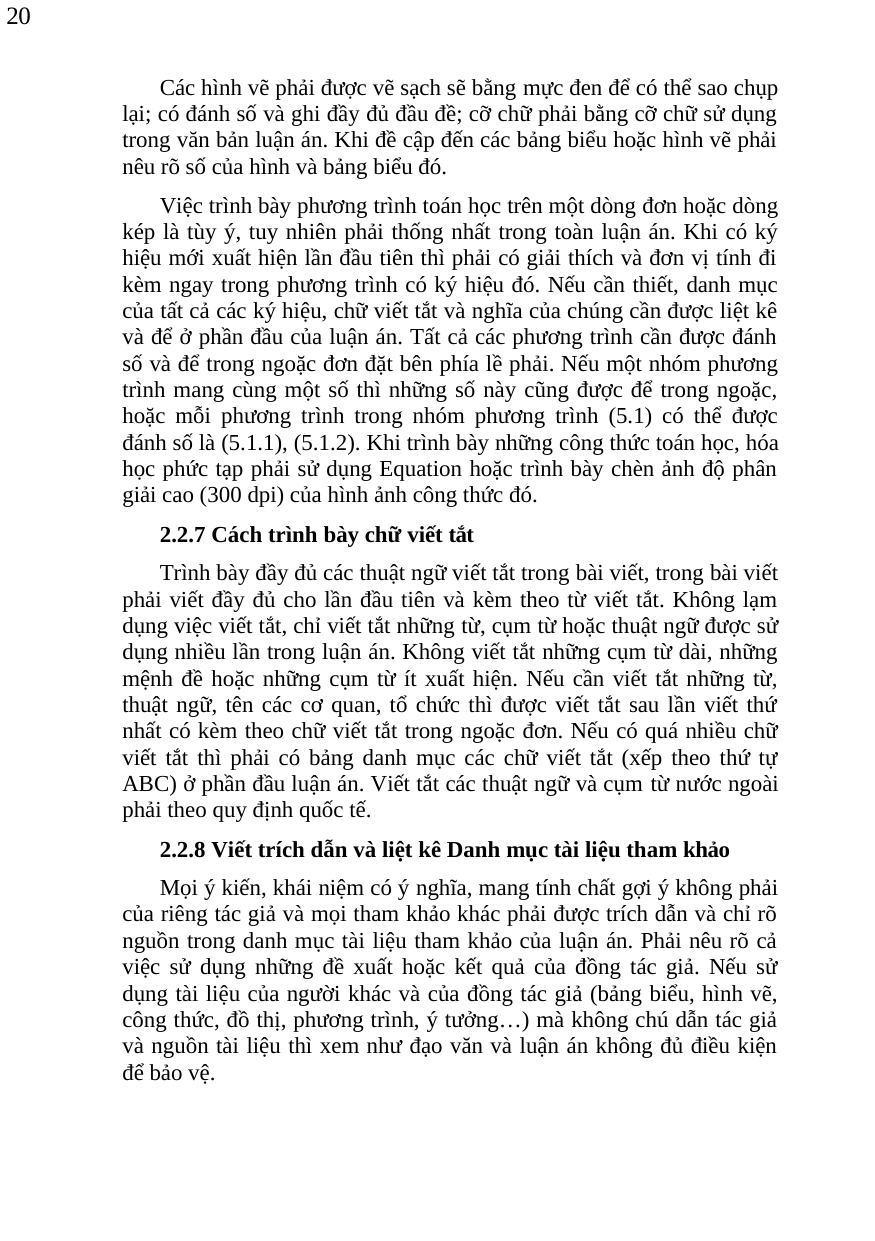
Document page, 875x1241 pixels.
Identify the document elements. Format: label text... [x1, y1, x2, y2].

text Mọi ý kiến, khái niệm có ý nghĩa, mang tính chất gợi ý không phải của riêng tác giả và mọi tham khảo khác phải được trích dẫn và chỉ rõ nguồn trong danh mục tài liệu tham khảo của luận án. Phải nêu rõ cả việc sử dụng những đề xuất hoặc kết quả của đồng tác giả. Nếu sử dụng tài liệu của người khác và của đồng tác giả (bảng biểu, hình vẽ, công thức, đồ thị, phương trình, ý tưởng…) mà không chú dẫn tác giả và nguồn tài liệu thì xem như đạo văn và luận án không đủ điều kiện để bảo vệ. [122, 874, 779, 1085]
text Việc trình bày phương trình toán học trên một dòng đơn hoặc dòng kép là tùy ý, tuy nhiên phải thống nhất trong toàn luận án. Khi có ký hiệu mới xuất hiện lần đầu tiên thì phải có giải thích và đơn vị tính đi kèm ngay trong phương trình có ký hiệu đó. Nếu cần thiết, danh mục của tất cả các ký hiệu, chữ viết tắt và nghĩa của chúng cần được liệt kê và để ở phần đầu của luận án. Tất cả các phương trình cần được đánh số và để trong ngoặc đơn đặt bên phía lề phải. Nếu một nhóm phương trình mang cùng một số thì những số này cũng được để trong ngoặc, hoặc mỗi phương trình trong nhóm phương trình (5.1) có thể được đánh số là (5.1.1), (5.1.2). Khi trình bày những công thức toán học, hóa học phức tạp phải sử dụng Equation hoặc trình bày chèn ảnh độ phân giải cao (300 dpi) của hình ảnh công thức đó. [122, 192, 779, 508]
text Trình bày đầy đủ các thuật ngữ viết tắt trong bài viết, trong bài viết phải viết đầy đủ cho lần đầu tiên và kèm theo từ viết tắt. Không lạm dụng việc viết tắt, chỉ viết tắt những từ, cụm từ hoặc thuật ngữ được sử dụng nhiều lần trong luận án. Không viết tắt những cụm từ dài, những mệnh đề hoặc những cụm từ ít xuất hiện. Nếu cần viết tắt những từ, thuật ngữ, tên các cơ quan, tổ chức thì được viết tắt sau lần viết thứ nhất có kèm theo chữ viết tắt trong ngoặc đơn. Nếu có quá nhiều chữ viết tắt thì phải có bảng danh mục các chữ viết tắt (xếp theo thứ tự ABC) ở phần đầu luận án. Viết tắt các thuật ngữ và cụm từ nước ngoài phải theo quy định quốc tế. [122, 559, 779, 823]
text Các hình vẽ phải được vẽ sạch sẽ bằng mực đen để có thể sao chụp lại; có đánh số và ghi đầy đủ đầu đề; cỡ chữ phải bằng cỡ chữ sử dụng trong văn bản luận án. Khi đề cập đến các bảng biểu hoặc hình vẽ phải nêu rõ số của hình và bảng biểu đó. [122, 74, 778, 179]
subtitle Cách trình bày chữ viết tắt [159, 521, 791, 547]
subtitle Viết trích dẫn và liệt kê Danh mục tài liệu tham khảo [159, 836, 791, 862]
